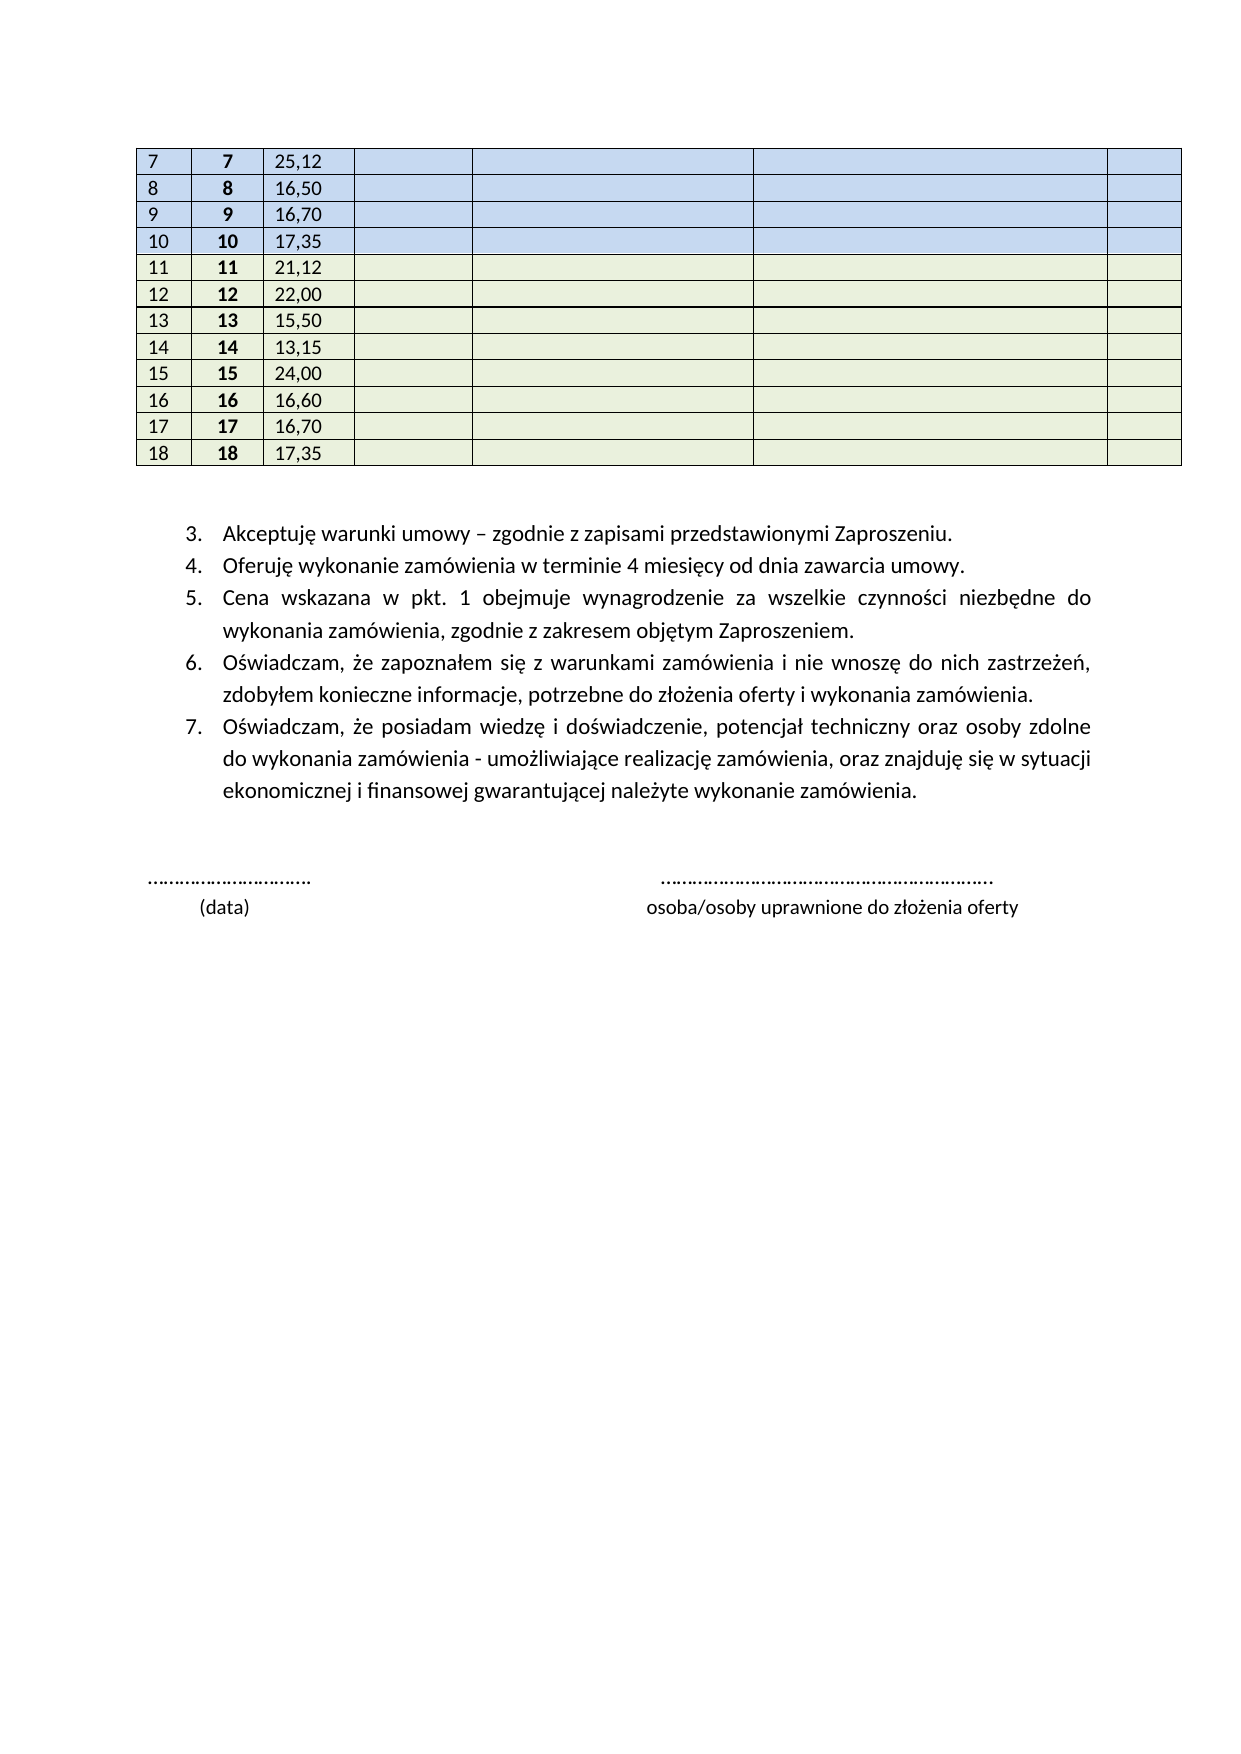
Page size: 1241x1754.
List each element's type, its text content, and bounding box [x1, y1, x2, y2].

table_cell 25,12 [264, 149, 354, 174]
table_cell 24,00 [264, 360, 354, 386]
table_cell [473, 440, 753, 465]
table_cell 16,60 [264, 387, 354, 412]
table_cell [1108, 440, 1181, 465]
table_cell [1108, 149, 1181, 174]
table_cell [355, 255, 472, 280]
table_cell 9 [137, 202, 191, 227]
table_cell 11 [192, 255, 263, 280]
table_cell [754, 175, 1107, 201]
table_cell 15 [192, 360, 263, 386]
table_cell 11 [137, 255, 191, 280]
table_cell [355, 387, 472, 412]
list Oferuję wykonanie zamówienia w terminie 4 miesięcy od dnia zawarcia umowy. [185, 551, 1093, 579]
table_cell [1108, 360, 1181, 386]
text (data) osoba/osoby uprawnione do złożenia oferty [148, 894, 1093, 919]
table_cell 16 [192, 387, 263, 412]
table_cell [473, 360, 753, 386]
table_cell [355, 334, 472, 359]
table_cell [754, 281, 1107, 306]
table_cell [1108, 413, 1181, 439]
table_cell [754, 255, 1107, 280]
list Oświadczam, że posiadam wiedzę i doświadczenie, potencjał techniczny oraz osoby zdolne do wykonania zamówienia - umożliwiające realizację zamówienia, oraz znajduję się w sytuacji ekonomicznej i finansowej gwarantującej należyte wykonanie zamówienia. [185, 712, 1093, 805]
table_cell [473, 281, 753, 306]
table_cell 13 [137, 308, 191, 333]
table_cell [754, 149, 1107, 174]
table_cell 22,00 [264, 281, 354, 306]
table_cell [473, 413, 753, 439]
table_cell [1108, 228, 1181, 253]
table_cell [355, 308, 472, 333]
table_cell [1108, 255, 1181, 280]
table_cell 16 [137, 387, 191, 412]
table_cell [1108, 281, 1181, 306]
table_cell 17,35 [264, 440, 354, 465]
table_cell 10 [137, 228, 191, 253]
table_cell 15,50 [264, 308, 354, 333]
table_cell 16,70 [264, 202, 354, 227]
table_cell [473, 202, 753, 227]
table_cell [355, 175, 472, 201]
table_cell 8 [137, 175, 191, 201]
table_cell 17 [137, 413, 191, 439]
table_cell 17 [192, 413, 263, 439]
table_cell [473, 387, 753, 412]
list Oświadczam, że zapoznałem się z warunkami zamówienia i nie wnoszę do nich zastrzeżeń, zdobyłem konieczne informacje, potrzebne do złożenia oferty i wykonania zamówienia. [185, 648, 1093, 708]
table_cell [355, 228, 472, 253]
table_cell [754, 387, 1107, 412]
list Akceptuję warunki umowy – zgodnie z zapisami przedstawionymi Zaproszeniu. [185, 519, 1093, 547]
table_cell [1108, 387, 1181, 412]
table_cell 8 [192, 175, 263, 201]
table_cell [754, 440, 1107, 465]
table_cell [1108, 334, 1181, 359]
table_cell [473, 228, 753, 253]
table_cell [754, 334, 1107, 359]
table_cell 18 [137, 440, 191, 465]
table_cell 14 [137, 334, 191, 359]
table_cell 18 [192, 440, 263, 465]
table_cell [1108, 202, 1181, 227]
table_cell 21,12 [264, 255, 354, 280]
table_cell [355, 149, 472, 174]
list Cena wskazana w pkt. 1 obejmuje wynagrodzenie za wszelkie czynności niezbędne do wykonania zamówienia, zgodnie z zakresem objętym Zaproszeniem. [185, 583, 1093, 644]
table_cell 14 [192, 334, 263, 359]
table_cell 13 [192, 308, 263, 333]
table_cell [355, 202, 472, 227]
table_cell [355, 360, 472, 386]
table_cell [754, 228, 1107, 253]
table_cell [473, 334, 753, 359]
table_cell [473, 308, 753, 333]
table_cell [473, 255, 753, 280]
table_cell [754, 202, 1107, 227]
table_cell [1108, 175, 1181, 201]
table_cell [754, 360, 1107, 386]
table_cell 16,50 [264, 175, 354, 201]
table_cell [473, 175, 753, 201]
table_cell [355, 413, 472, 439]
table_cell [1108, 308, 1181, 333]
table_cell [355, 440, 472, 465]
table_cell 10 [192, 228, 263, 253]
table_cell 9 [192, 202, 263, 227]
table_cell 7 [192, 149, 263, 174]
table_cell 17,35 [264, 228, 354, 253]
table_cell [754, 308, 1107, 333]
table_cell [473, 149, 753, 174]
table_cell 16,70 [264, 413, 354, 439]
table_cell 15 [137, 360, 191, 386]
table_cell 12 [192, 281, 263, 306]
table_cell 13,15 [264, 334, 354, 359]
table_cell [754, 413, 1107, 439]
text …………………………. ……………………………………………………... [148, 862, 1093, 890]
table_cell [355, 281, 472, 306]
table_cell 7 [137, 149, 191, 174]
table_cell 12 [137, 281, 191, 306]
